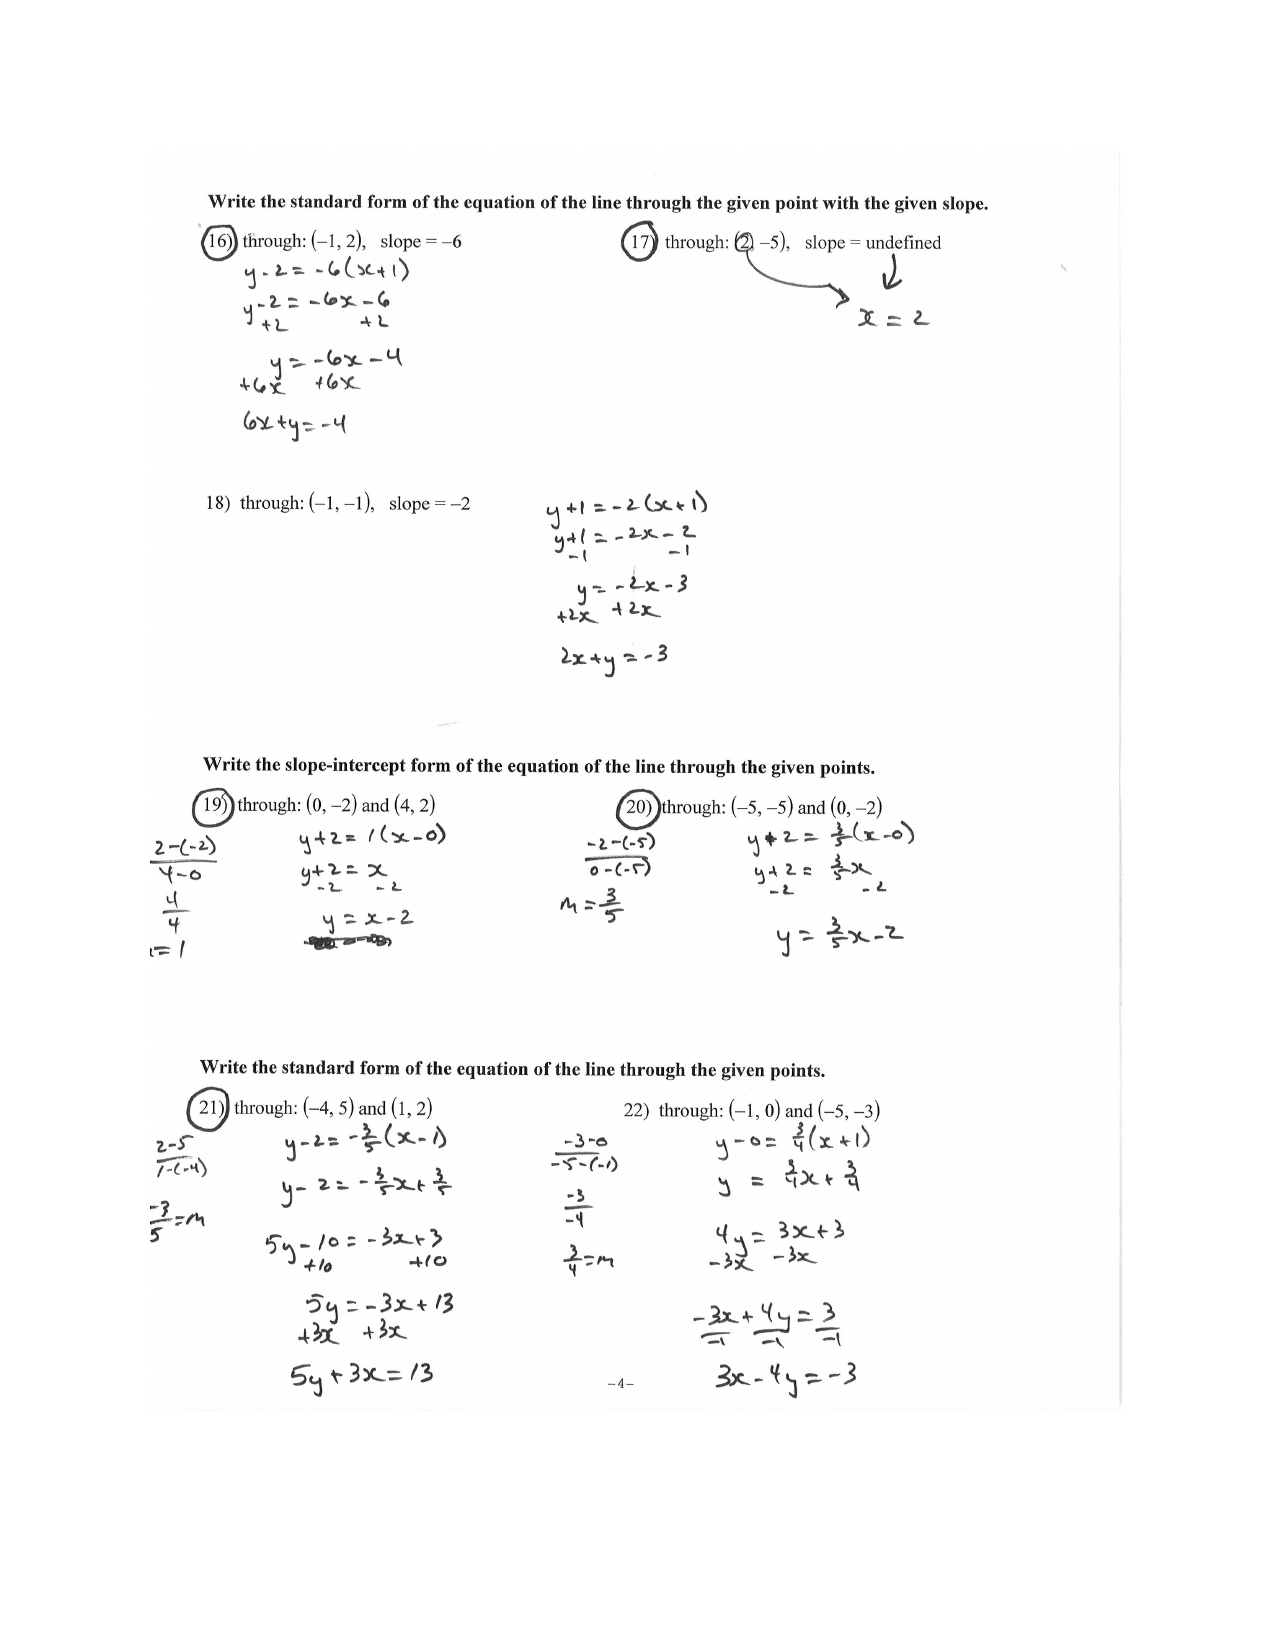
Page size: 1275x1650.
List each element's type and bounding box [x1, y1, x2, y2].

picture [150, 150, 1125, 1412]
